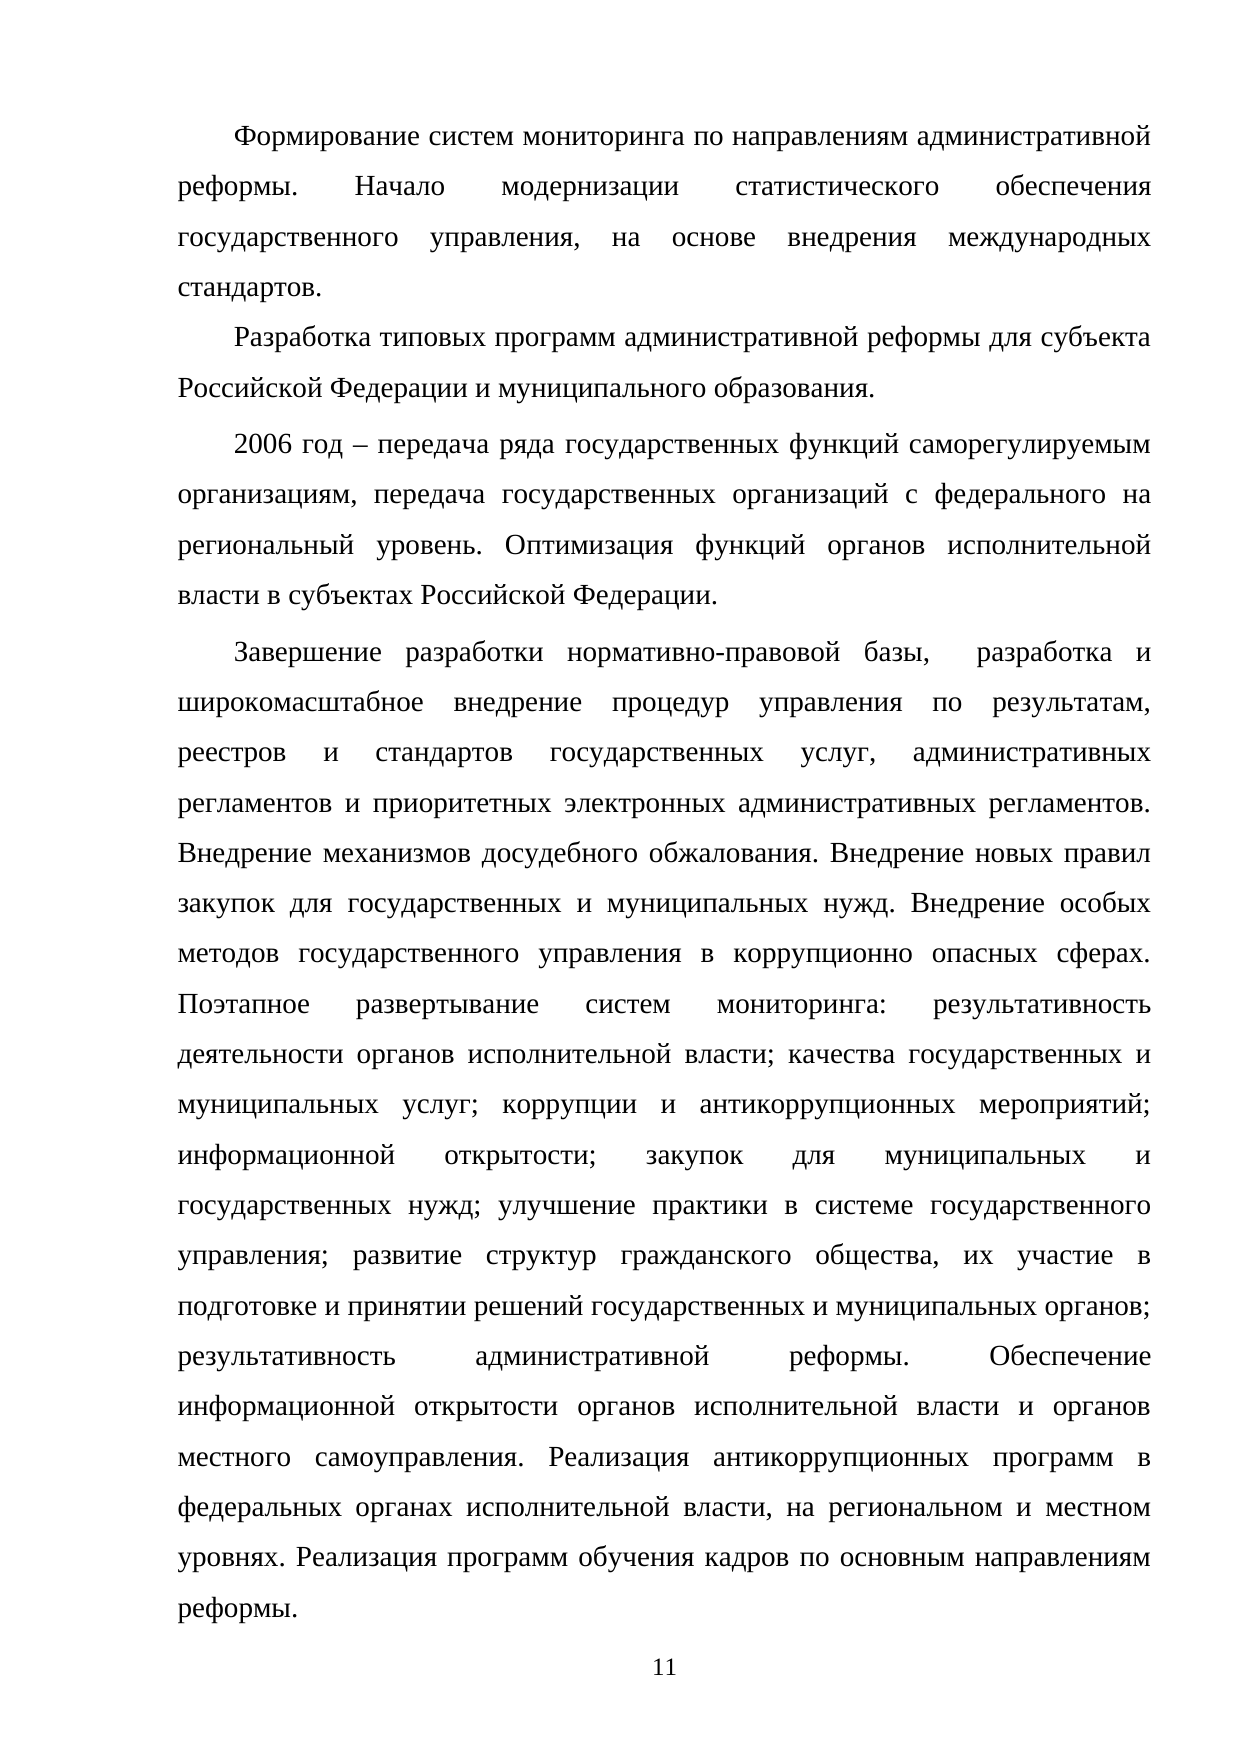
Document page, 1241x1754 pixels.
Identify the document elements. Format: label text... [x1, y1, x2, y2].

text Завершение разработки нормативно-правовой базы, разработка и широкомасштабное внедрение процедур управления по результатам, реестров и стандартов государственных услуг, административных регламентов и приоритетных электронных административных регламентов. Внедрение механизмов досудебного обжалования. Внедрение новых правил закупок для государственных и муниципальных нужд. Внедрение особых методов государственного управления в коррупционно опасных сферах. Поэтапное развертывание систем мониторинга: результативность деятельности органов исполнительной власти; качества государственных и муниципальных услуг; коррупции и антикоррупционных мероприятий; информационной открытости; закупок для муниципальных и государственных нужд; улучшение практики в системе государственного управления; развитие структур гражданского общества, их участие в подготовке и принятии решений государственных и муниципальных органов; результативность административной реформы. Обеспечение информационной открытости органов исполнительной власти и органов местного самоуправления. Реализация антикоррупционных программ в федеральных органах исполнительной власти, на региональном и местном уровнях. Реализация программ обучения кадров по основным направлениям реформы. [177, 634, 1152, 1623]
text Разработка типовых программ административной реформы для субъекта Российской Федерации и муниципального образования. [177, 319, 1152, 403]
text Формирование систем мониторинга по направлениям административной реформы. Начало модернизации статистического обеспечения государственного управления, на основе внедрения международных стандартов. [177, 118, 1152, 303]
text 2006 год – передача ряда государственных функций саморегулируемым организациям, передача государственных организаций с федерального на региональный уровень. Оптимизация функций органов исполнительной власти в субъектах Российской Федерации. [177, 426, 1152, 611]
